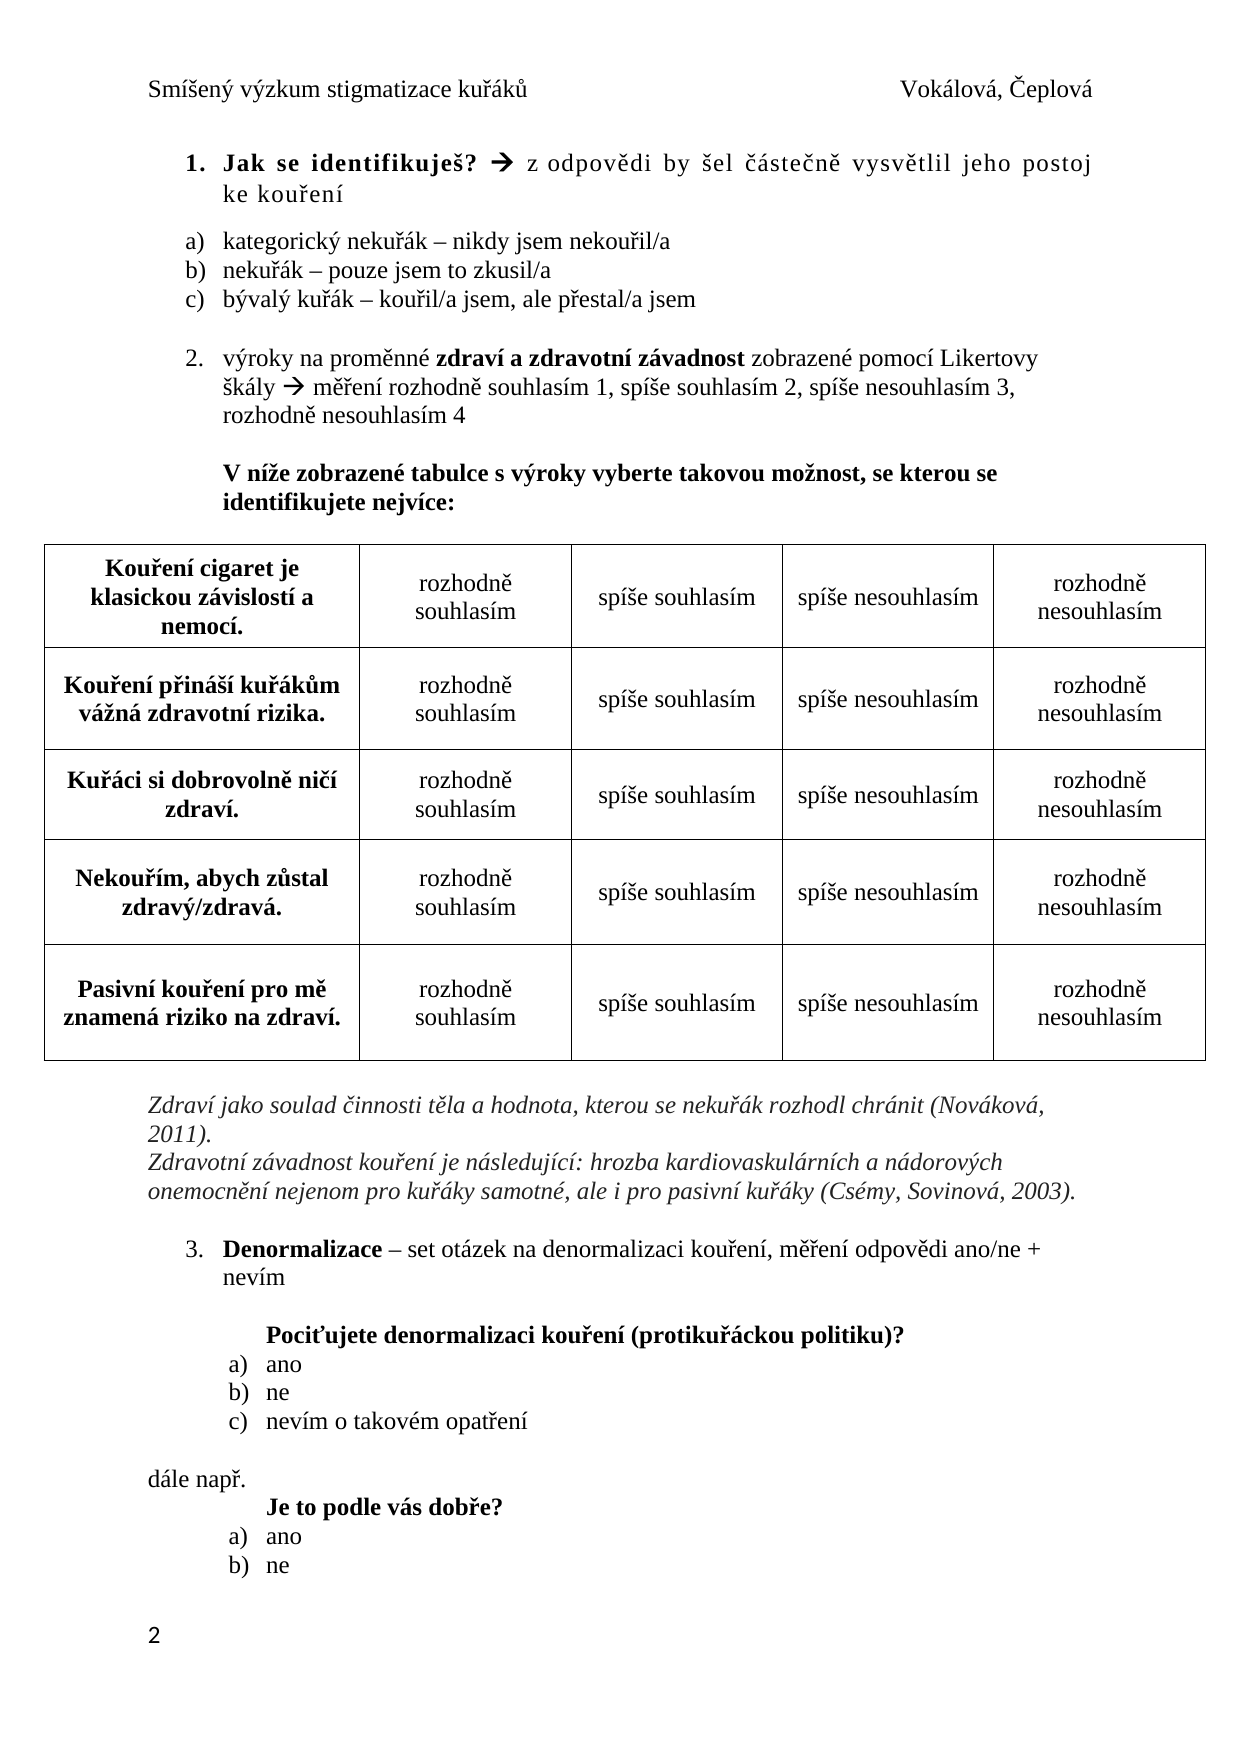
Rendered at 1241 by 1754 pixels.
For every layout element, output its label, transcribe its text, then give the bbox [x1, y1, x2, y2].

table_cell rozhodně souhlasím [360, 840, 571, 944]
list ne [228, 1377, 1093, 1406]
table_cell spíše souhlasím [572, 945, 782, 1060]
table_cell spíše nesouhlasím [783, 945, 993, 1060]
text Zdraví jako soulad činnosti těla a hodnota, kterou se nekuřák rozhodl chránit (Nováková, 2011). [212, 1090, 1093, 1147]
list ne [228, 1550, 1093, 1579]
table_cell rozhodně nesouhlasím [994, 750, 1205, 839]
list ano [228, 1349, 1093, 1377]
list bývalý kuřák – kouřil/a jsem, ale přestal/a jsem [185, 284, 1093, 313]
subtitle Jak se identifikuješ? z odpovědi by šel částečně vysvětlil jeho postoj ke kouření [185, 148, 1093, 207]
table_cell spíše souhlasím [572, 840, 782, 944]
table_header Kouření cigaret je klasickou závislostí a nemocí. [45, 545, 359, 647]
table_cell Kouření přináší kuřákům vážná zdravotní rizika. [45, 648, 359, 749]
list V níže zobrazené tabulce s výroky vyberte takovou možnost, se kterou se identifikujete nejvíce: [223, 458, 1093, 516]
table_cell spíše nesouhlasím [783, 750, 993, 839]
table_cell Nekouřím, abych zůstal zdravý/zdravá. [45, 840, 359, 944]
text Zdravotní závadnost kouření je následující: hrozba kardiovaskulárních a nádorových onemocnění nejenom pro kuřáky samotné, ale i pro pasivní kuřáky (Csémy, Sovinová, 2003). [148, 1147, 1093, 1205]
list nekuřák – pouze jsem to zkusil/a [185, 255, 1093, 284]
text dále např. [148, 1464, 1093, 1492]
table_cell spíše souhlasím [572, 648, 782, 749]
table_header spíše souhlasím [572, 545, 782, 647]
table_cell rozhodně souhlasím [360, 750, 571, 839]
table_cell rozhodně nesouhlasím [994, 945, 1205, 1060]
table_cell spíše nesouhlasím [783, 840, 993, 944]
table_header rozhodně nesouhlasím [994, 545, 1205, 647]
list Denormalizace – set otázek na denormalizaci kouření, měření odpovědi ano/ne + nevím [185, 1234, 1093, 1291]
table_cell rozhodně nesouhlasím [994, 648, 1205, 749]
table_cell Pasivní kouření pro mě znamená riziko na zdraví. [45, 945, 359, 1060]
list ano [228, 1521, 1093, 1550]
text Pociťujete denormalizaci kouření (protikuřáckou politiku)? [266, 1320, 1093, 1349]
text Je to podle vás dobře? [266, 1492, 1093, 1521]
table_cell Kuřáci si dobrovolně ničí zdraví. [45, 750, 359, 839]
table_cell rozhodně souhlasím [360, 648, 571, 749]
list kategorický nekuřák – nikdy jsem nekouřil/a [185, 226, 1093, 255]
table_cell spíše nesouhlasím [783, 648, 993, 749]
table_cell rozhodně souhlasím [360, 945, 571, 1060]
table_cell rozhodně nesouhlasím [994, 840, 1205, 944]
list nevím o takovém opatření [228, 1406, 1093, 1435]
list výroky na proměnné zdraví a zdravotní závadnost zobrazené pomocí Likertovy škály měření rozhodně souhlasím 1, spíše souhlasím 2, spíše nesouhlasím 3, rozhodně nesouhlasím 4 [185, 343, 1093, 429]
table_header rozhodně souhlasím [360, 545, 571, 647]
table_header spíše nesouhlasím [783, 545, 993, 647]
table_cell spíše souhlasím [572, 750, 782, 839]
